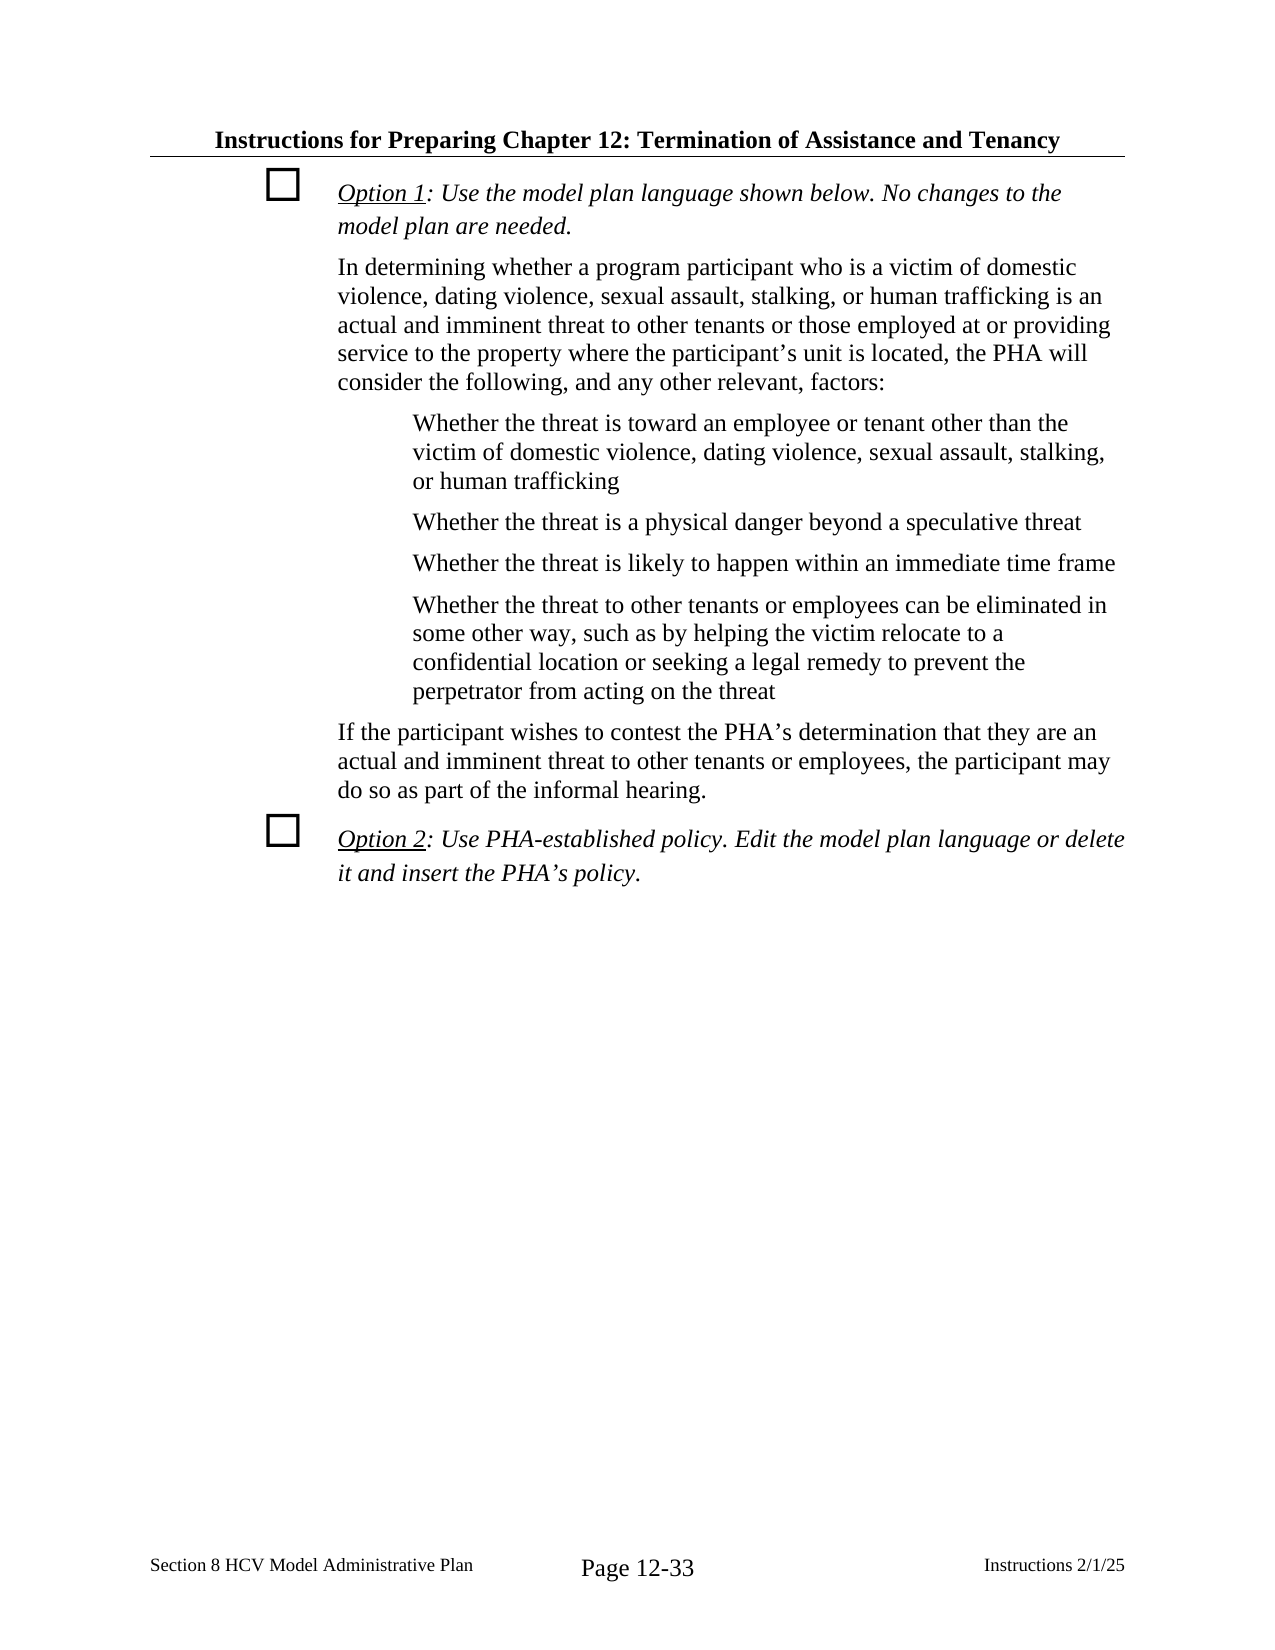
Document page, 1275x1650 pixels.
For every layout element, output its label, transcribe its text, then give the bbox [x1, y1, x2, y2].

text Whether the threat is likely to happen within an immediate time frame [412, 548, 1125, 577]
text Whether the threat is toward an employee or tenant other than the victim of domestic violence, dating violence, sexual assault, stalking, or human trafficking [412, 408, 1125, 495]
list In determining whether a program participant who is a victim of domestic violence, dating violence, sexual assault, stalking, or human trafficking is an actual and imminent threat to other tenants or those employed at or providing service to the property where the participant’s unit is located, the PHA will consider the following, and any other relevant, factors: [337, 252, 1125, 396]
text Whether the threat is a physical danger beyond a speculative threat [412, 507, 1125, 536]
text Whether the threat to other tenants or employees can be eliminated in some other way, such as by helping the victim relocate to a confidential location or seeking a legal remedy to prevent the perpetrator from acting on the threat [412, 590, 1125, 705]
list If the participant wishes to contest the PHA’s determination that they are an actual and imminent threat to other tenants or employees, the participant may do so as part of the informal hearing. [337, 717, 1125, 803]
text Option 1: Use the model plan language shown below. No changes to the model plan are needed. [262, 169, 1125, 240]
text Option 2: Use PHA-established policy. Edit the model plan language or delete it and insert the PHA’s policy. [262, 816, 1125, 886]
